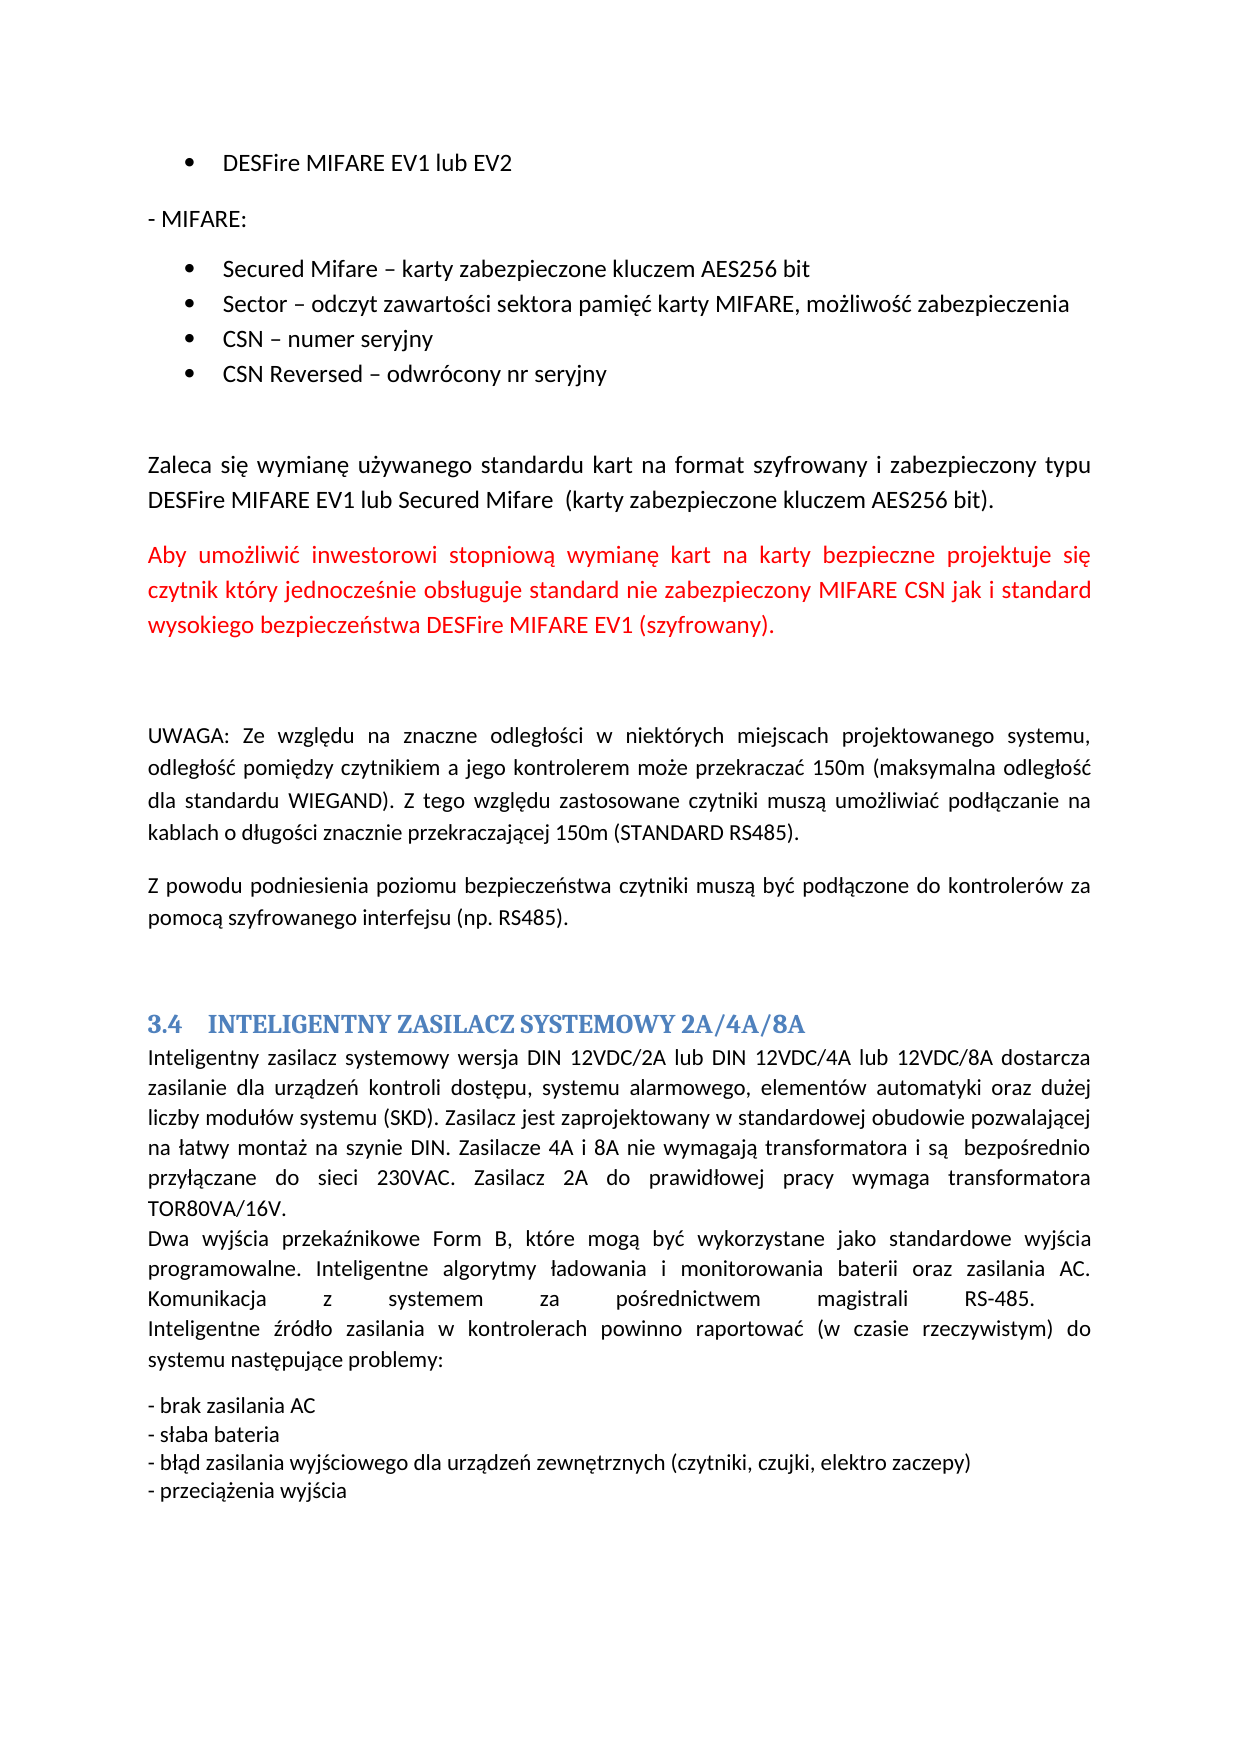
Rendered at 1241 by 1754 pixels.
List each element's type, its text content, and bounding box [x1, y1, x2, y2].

text Zaleca się wymianę używanego standardu kart na format szyfrowany i zabezpieczony typu DESFire MIFARE EV1 lub Secured Mifare (karty zabezpieczone kluczem AES256 bit). [148, 449, 1093, 514]
list Sector – odczyt zawartości sektora pamięć karty MIFARE, możliwość zabezpieczenia [185, 288, 1093, 318]
text - przeciążenia wyjścia [148, 1476, 1093, 1504]
text - błąd zasilania wyjściowego dla urządzeń zewnętrznych (czytniki, czujki, elektro zaczepy) [148, 1448, 1093, 1476]
list CSN – numer seryjny [185, 323, 1093, 353]
subtitle INTELIGENTNY ZASILACZ SYSTEMOWY 2A/4A/8A [148, 1009, 1093, 1040]
text - MIFARE: [148, 203, 1093, 234]
text Aby umożliwić inwestorowi stopniową wymianę kart na karty bezpieczne projektuje się czytnik który jednocześnie obsługuje standard nie zabezpieczony MIFARE CSN jak i standard wysokiego bezpieczeństwa DESFire MIFARE EV1 (szyfrowany). [148, 540, 1093, 640]
text Inteligentny zasilacz systemowy wersja DIN 12VDC/2A lub DIN 12VDC/4A lub 12VDC/8A dostarcza zasilanie dla urządzeń kontroli dostępu, systemu alarmowego, elementów automatyki oraz dużej liczby modułów systemu (SKD). Zasilacz jest zaprojektowany w standardowej obudowie pozwalającej na łatwy montaż na szynie DIN. Zasilacze 4A i 8A nie wymagają transformatora i są bezpośrednio przyłączane do sieci 230VAC. Zasilacz 2A do prawidłowej pracy wymaga transformatora TOR80VA/16V. Dwa wyjścia przekaźnikowe Form B, które mogą być wykorzystane jako standardowe wyjścia programowalne. Inteligentne algorytmy ładowania i monitorowania baterii oraz zasilania AC. Komunikacja z systemem za pośrednictwem magistrali RS-485. Inteligentne źródło zasilania w kontrolerach powinno raportować (w czasie rzeczywistym) do systemu następujące problemy: [148, 1043, 1093, 1373]
text - brak zasilania AC [148, 1392, 1093, 1420]
text Z powodu podniesienia poziomu bezpieczeństwa czytniki muszą być podłączone do kontrolerów za pomocą szyfrowanego interfejsu (np. RS485). [148, 871, 1093, 931]
text UWAGA: Ze względu na znaczne odległości w niektórych miejscach projektowanego systemu, odległość pomiędzy czytnikiem a jego kontrolerem może przekraczać 150m (maksymalna odległość dla standardu WIEGAND). Z tego względu zastosowane czytniki muszą umożliwiać podłączanie na kablach o długości znacznie przekraczającej 150m (STANDARD RS485). [148, 721, 1093, 846]
list CSN Reversed – odwrócony nr seryjny [185, 358, 1093, 388]
list DESFire MIFARE EV1 lub EV2 [185, 148, 1093, 178]
text - słaba bateria [148, 1420, 1093, 1448]
list Secured Mifare – karty zabezpieczone kluczem AES256 bit [185, 253, 1093, 283]
